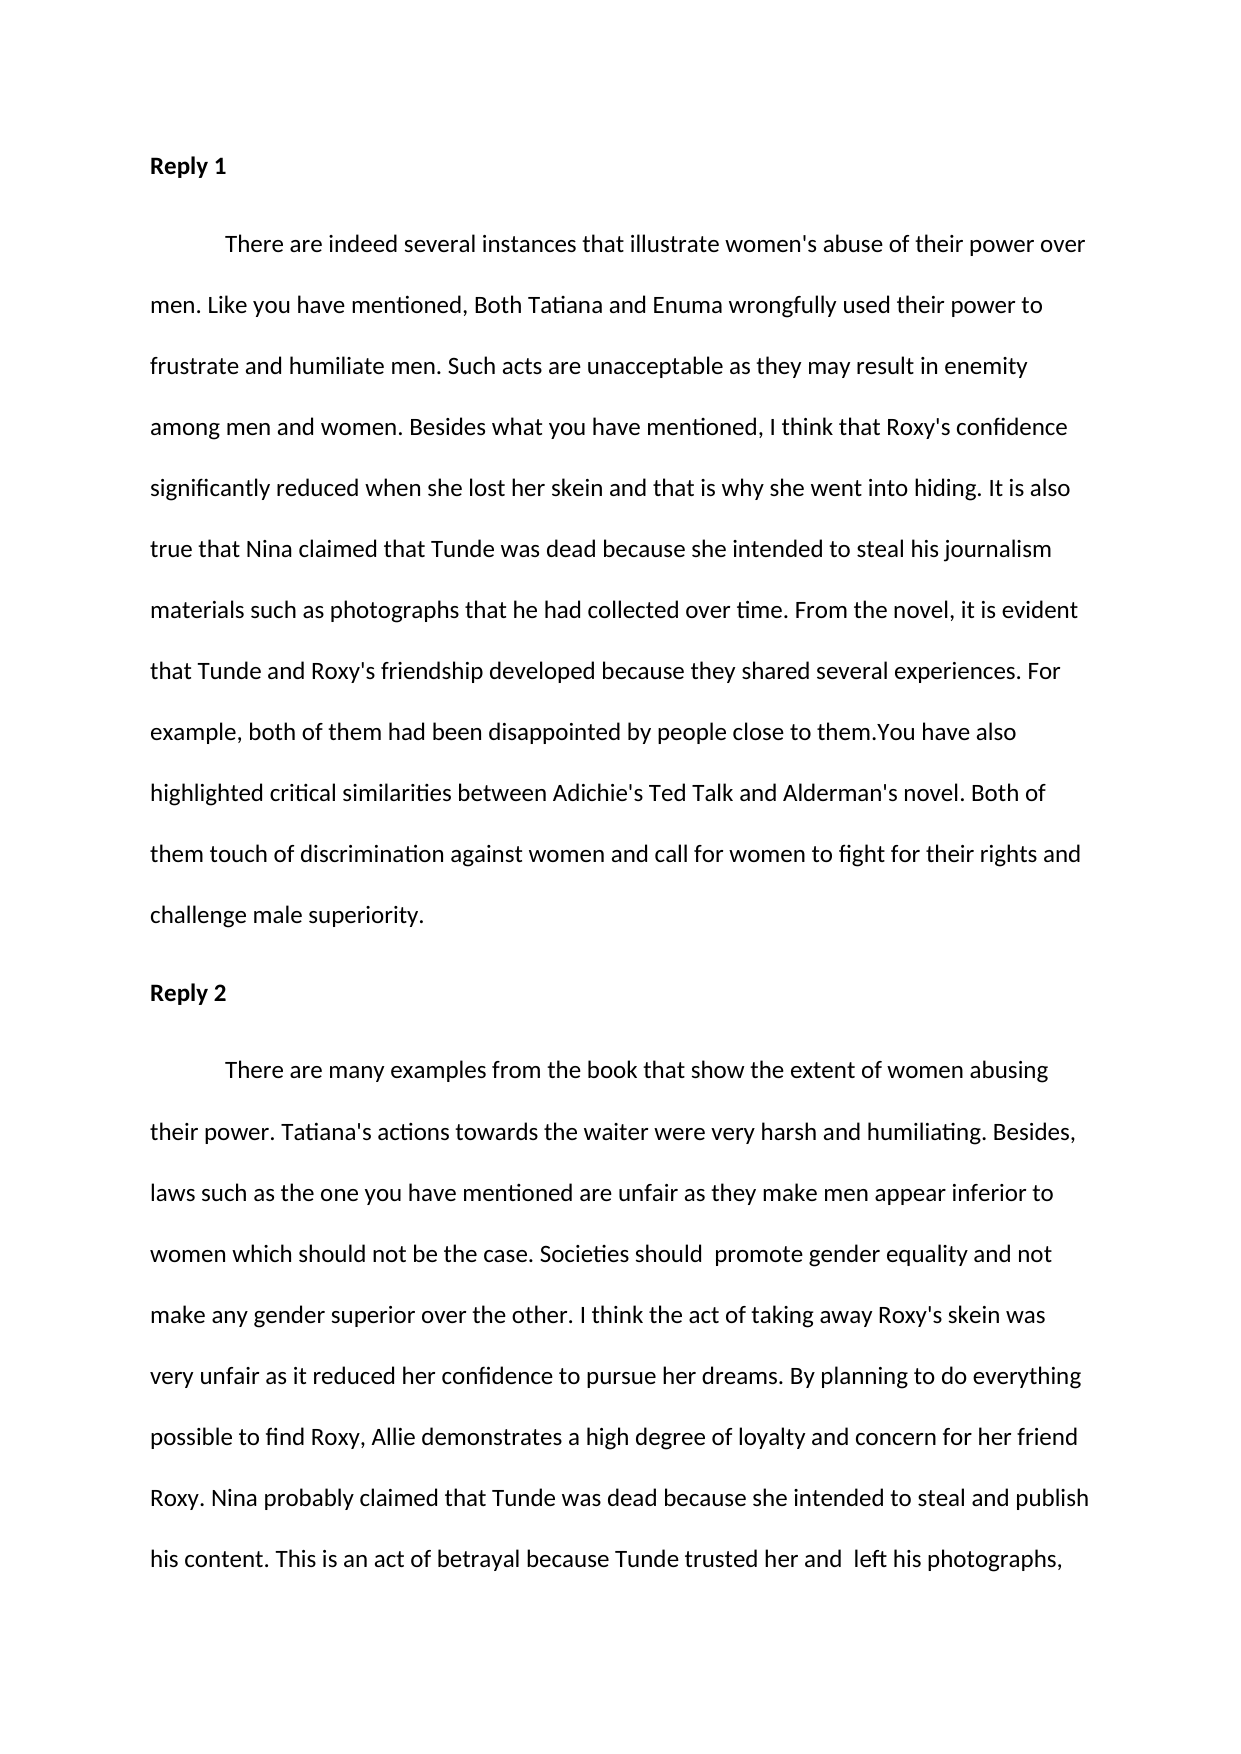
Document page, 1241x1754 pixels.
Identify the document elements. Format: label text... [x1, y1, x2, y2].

text Reply 2 [150, 977, 1090, 1007]
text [150, 1054, 1090, 1573]
text There are indeed several instances that illustrate women's abuse of their power over men. Like you have mentioned, Both Tatiana and Enuma wrongfully used their power to frustrate and humiliate men. Such acts are unacceptable as they may result in enemity among men and women. Besides what you have mentioned, I think that Roxy's confidence significantly reduced when she lost her skein and that is why she went into hiding. It is also true that Nina claimed that Tunde was dead because she intended to steal his journalism materials such as photographs that he had collected over time. From the novel, it is evident that Tunde and Roxy's friendship developed because they shared several experiences. For example, both of them had been disappointed by people close to them.You have also highlighted critical similarities between Adichie's Ted Talk and Alderman's novel. Both of them touch of discrimination against women and call for women to fight for their rights and challenge male superiority. [150, 228, 1090, 930]
text Reply 1 [150, 150, 1090, 181]
